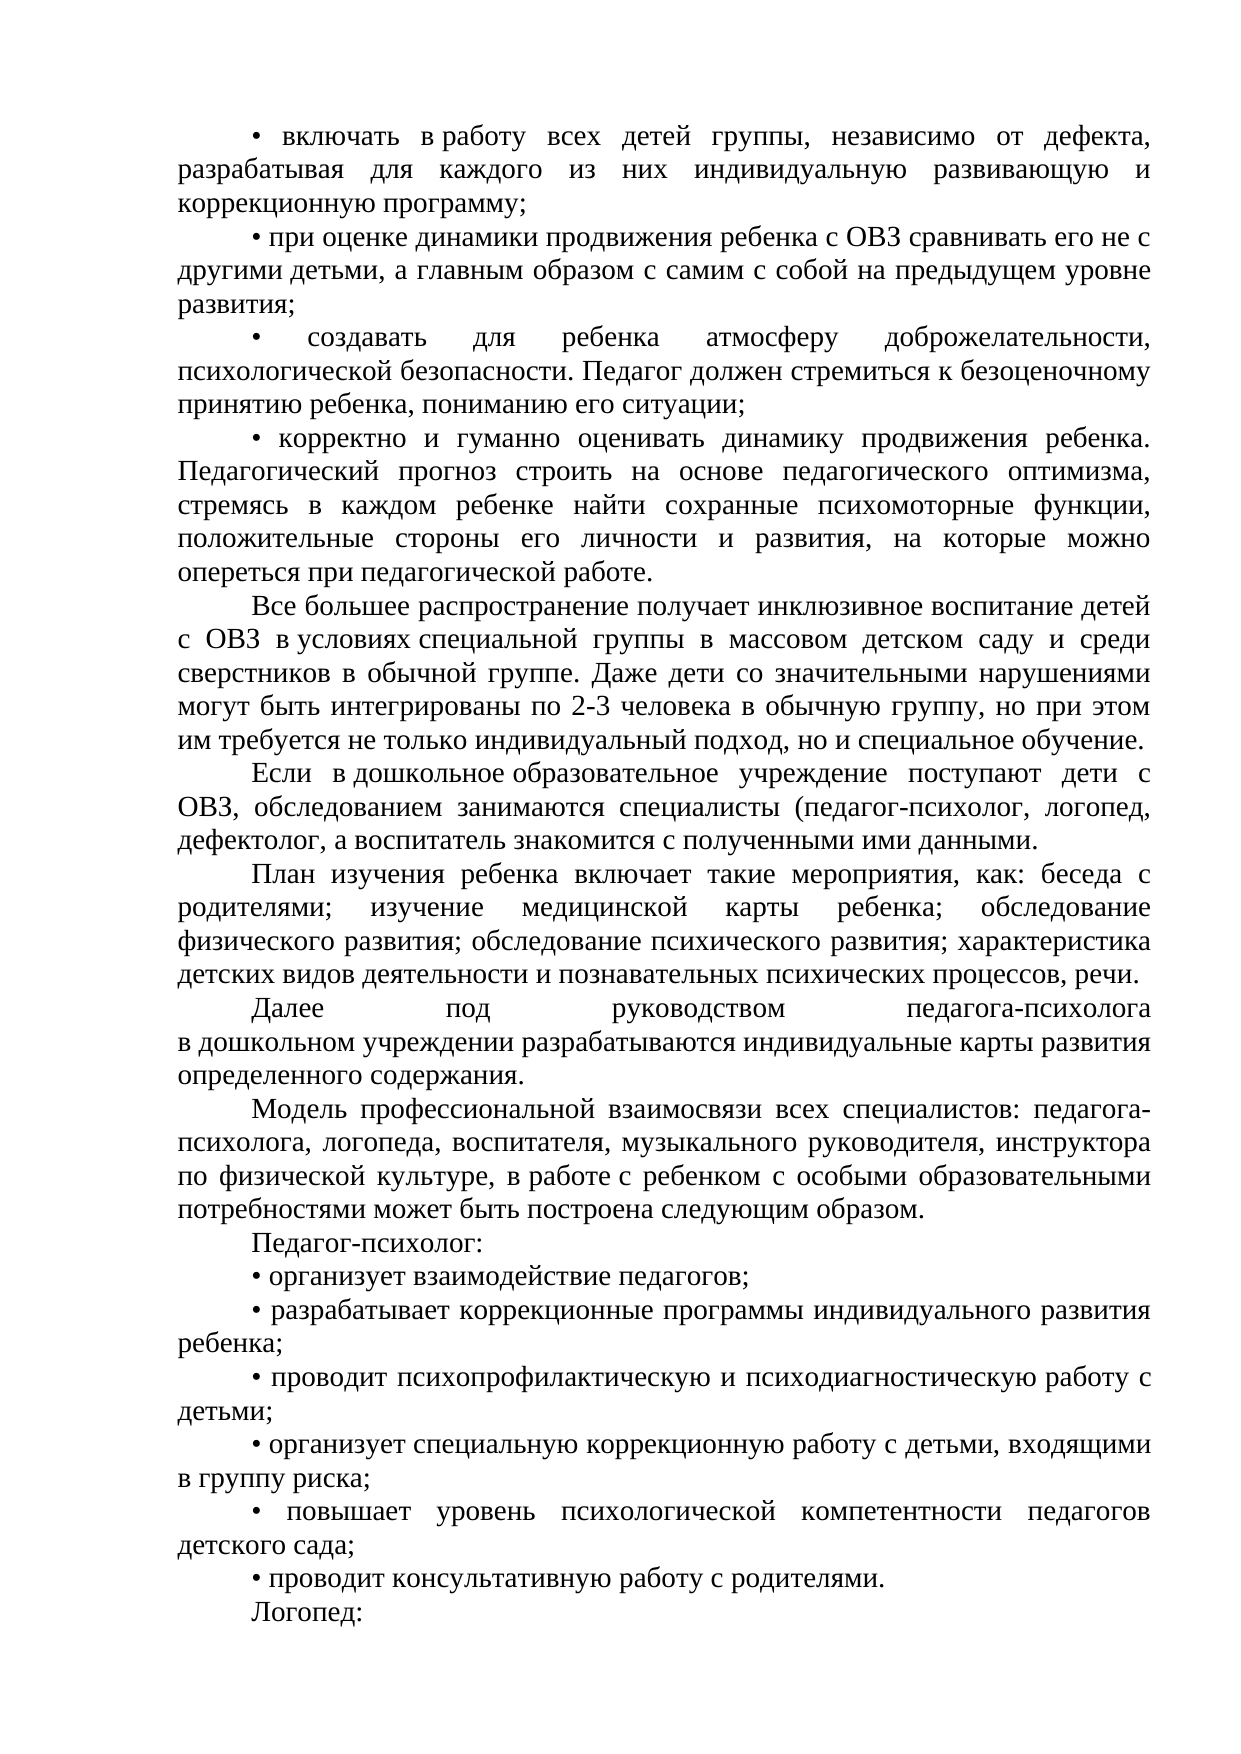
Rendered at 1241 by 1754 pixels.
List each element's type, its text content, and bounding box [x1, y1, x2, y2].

text • проводит психопрофилактическую и психодиагностическую работу с детьми; [177, 1359, 1152, 1426]
text • при оценке динамики продвижения ребенка с ОВЗ сравнивать его не с другими детьми, а главным образом с самим с собой на предыдущем уровне развития; [177, 219, 1152, 319]
text • проводит консультативную работу с родителями. [177, 1560, 1152, 1594]
text • организует взаимодействие педагогов; [177, 1258, 1152, 1292]
text • организует специальную коррекционную работу с детьми, входящими в группу риска; [177, 1426, 1152, 1493]
text План изучения ребенка включает такие мероприятия, как: беседа с родителями; изучение медицинской карты ребенка; обследование физического развития; обследование психического развития; характеристика детских видов деятельности и познавательных психических процессов, речи. [177, 856, 1152, 990]
text Все большее распространение получает инклюзивное воспитание детей с ОВЗ в условиях специальной группы в массовом детском саду и среди сверстников в обычной группе. Даже дети со значительными нарушениями могут быть интегрированы по 2-3 человека в обычную группу, но при этом им требуется не только индивидуальный подход, но и специальное обучение. [177, 588, 1152, 755]
text Далее под руководством педагога-психолога в дошкольном учреждении разрабатываются индивидуальные карты развития определенного содержания. [177, 990, 1152, 1091]
text • корректно и гуманно оценивать динамику продвижения ребенка. Педагогический прогноз строить на основе педагогического оптимизма, стремясь в каждом ребенке найти сохранные психомоторные функции, положительные стороны его личности и развития, на которые можно опереться при педагогической работе. [177, 420, 1152, 588]
text • разрабатывает коррекционные программы индивидуального развития ребенка; [177, 1292, 1152, 1359]
text • создавать для ребенка атмосферу доброжелательности, психологической безопасности. Педагог должен стремиться к безоценочному принятию ребенка, пониманию его ситуации; [177, 319, 1152, 420]
text Педагог-психолог: [177, 1225, 1152, 1258]
text Логопед: [177, 1594, 1152, 1627]
text Если в дошкольное образовательное учреждение поступают дети с ОВЗ, обследованием занимаются специалисты (педагог-психолог, логопед, дефектолог, а воспитатель знакомится с полученными ими данными. [177, 755, 1152, 856]
text • включать в работу всех детей группы, независимо от дефекта, разрабатывая для каждого из них индивидуальную развивающую и коррекционную программу; [177, 118, 1152, 219]
text • повышает уровень психологической компетентности педагогов детского сада; [177, 1493, 1152, 1560]
text Модель профессиональной взаимосвязи всех специалистов: педагога-психолога, логопеда, воспитателя, музыкального руководителя, инструктора по физической культуре, в работе с ребенком с особыми образовательными потребностями может быть построена следующим образом. [177, 1091, 1152, 1225]
